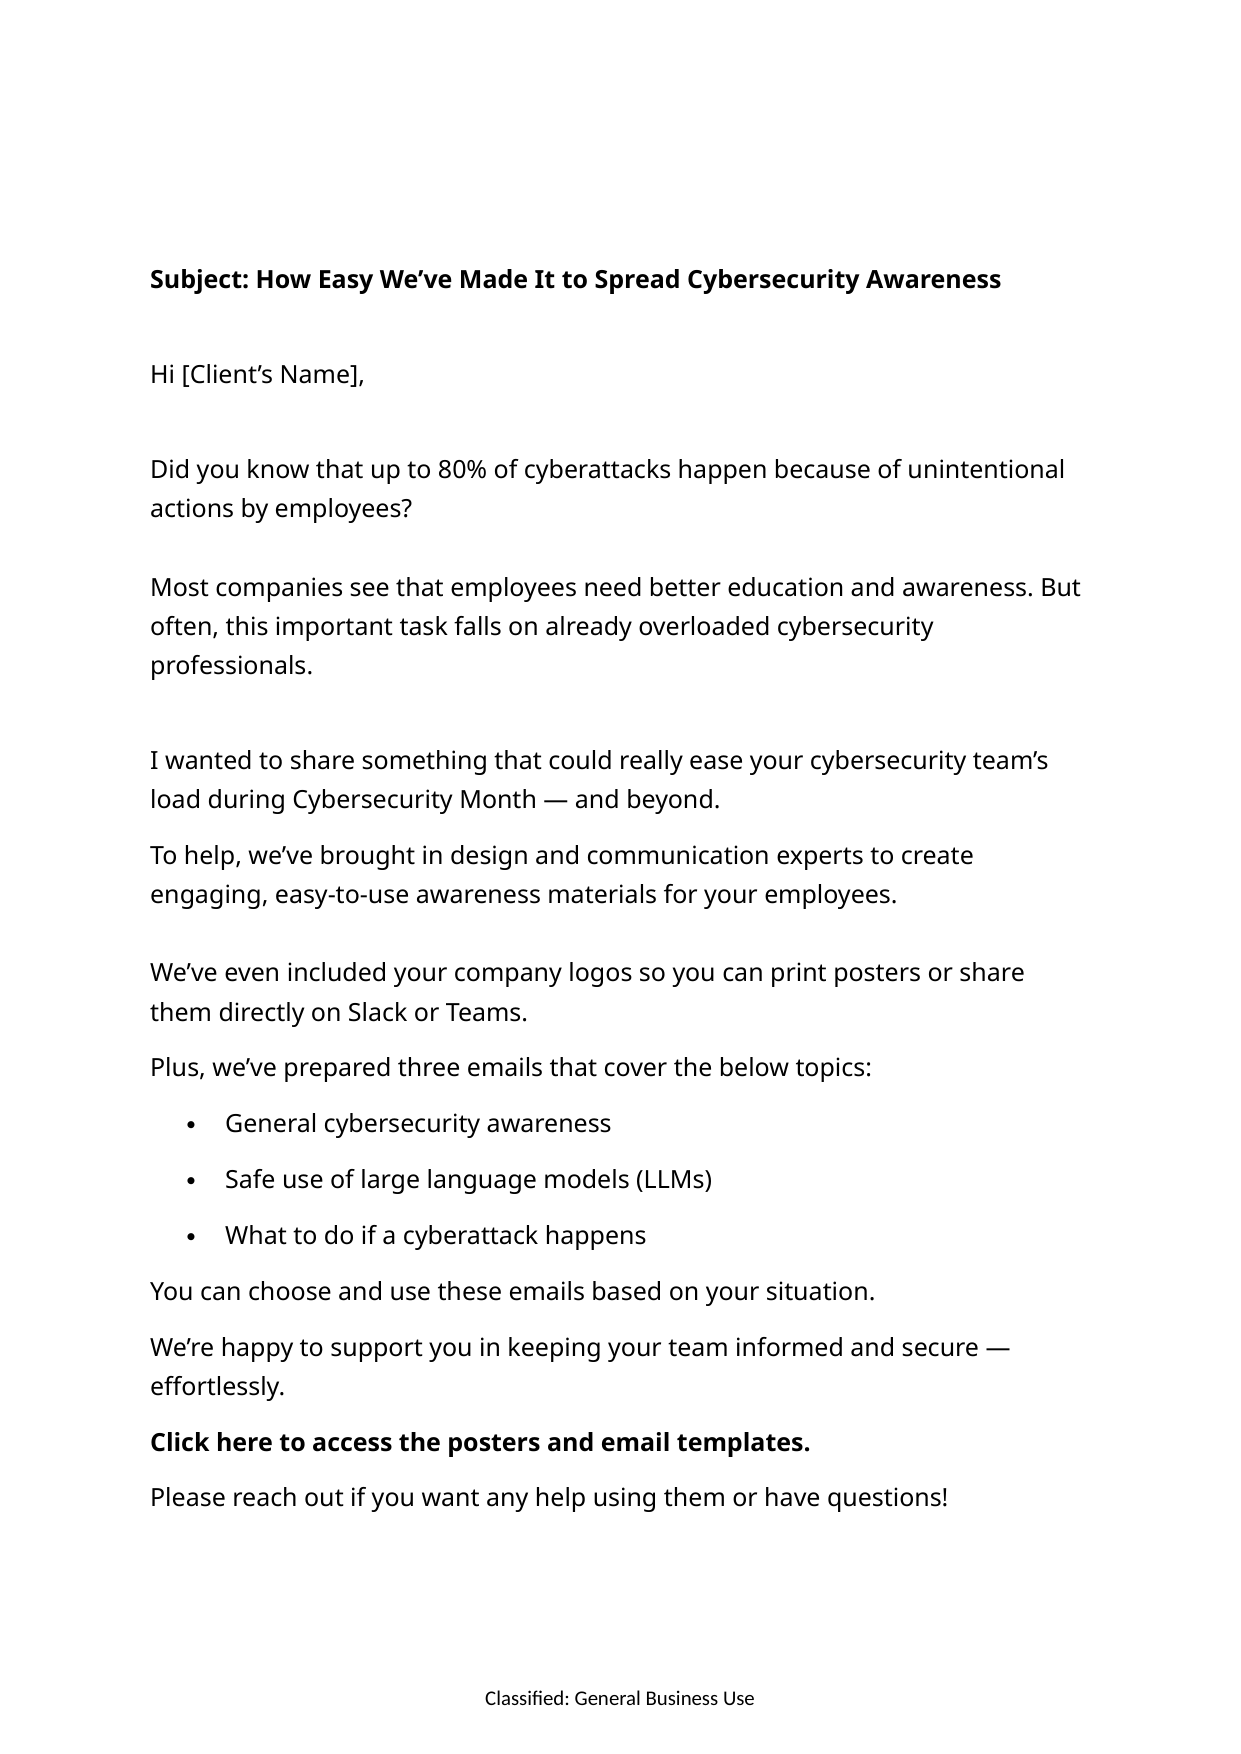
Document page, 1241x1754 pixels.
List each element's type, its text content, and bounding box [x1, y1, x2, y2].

text You can choose and use these emails based on your situation. [150, 1273, 1090, 1307]
text We’re happy to support you in keeping your team informed and secure — effortlessly. [150, 1329, 1090, 1402]
text Subject: How Easy We’ve Made It to Spread Cybersecurity Awareness [150, 262, 1090, 296]
list Safe use of large language models (LLMs) [187, 1162, 1090, 1196]
text Please reach out if you want any help using them or have questions! [150, 1480, 1090, 1514]
text Hi [Client’s Name], [150, 317, 1090, 391]
list General cybersecurity awareness [187, 1106, 1090, 1140]
list What to do if a cyberattack happens [187, 1217, 1090, 1252]
text To help, we’ve brought in design and communication experts to create engaging, easy-to-use awareness materials for your employees. We’ve even included your company logos so you can print posters or share them directly on Slack or Teams. [150, 837, 1090, 1028]
text I wanted to share something that could really ease your cybersecurity team’s load during Cybersecurity Month — and beyond. [150, 703, 1090, 816]
text Click here to access the posters and email templates. [150, 1424, 1090, 1458]
text Did you know that up to 80% of cyberattacks happen because of unintentional actions by employees? Most companies see that employees need better education and awareness. But often, this important task falls on already overloaded cybersecurity professionals. [150, 412, 1090, 682]
text Plus, we’ve prepared three emails that cover the below topics: [150, 1050, 1090, 1084]
